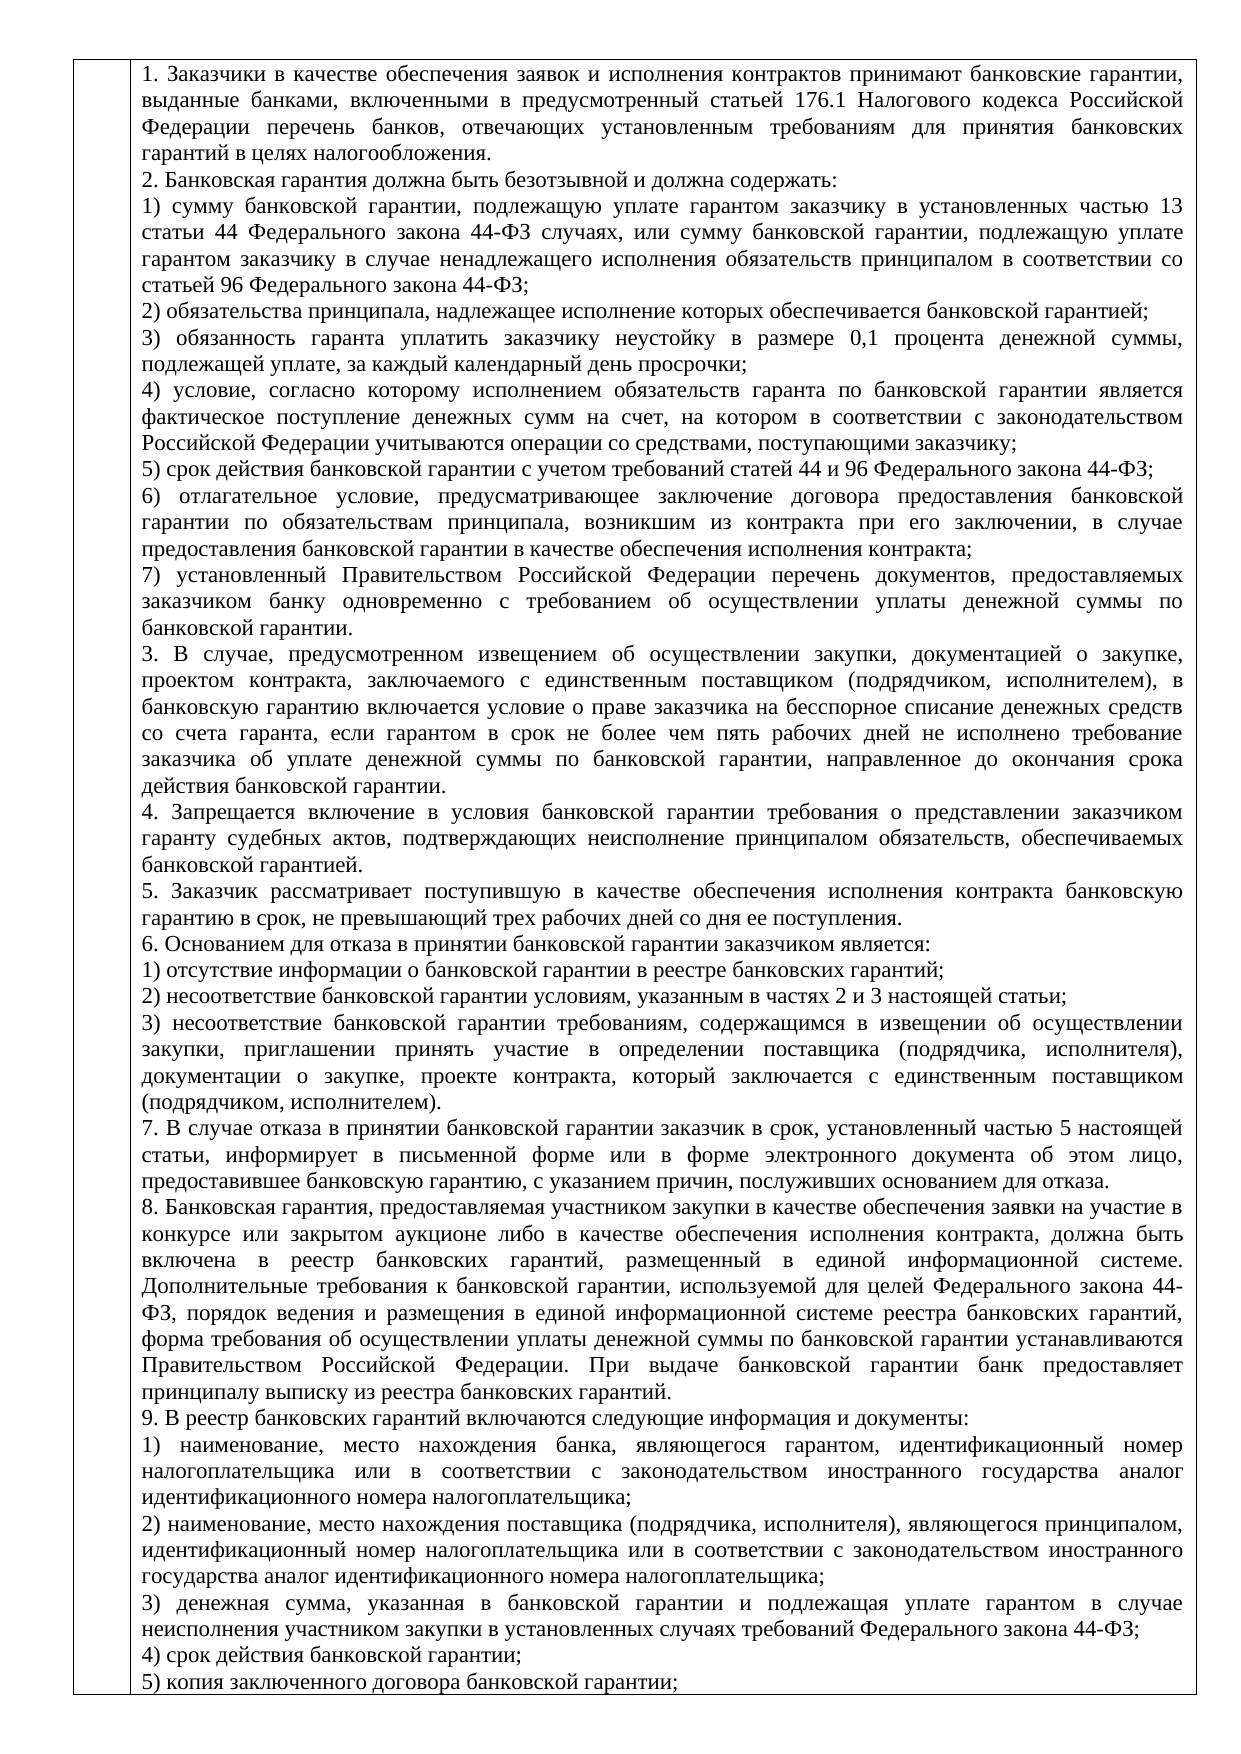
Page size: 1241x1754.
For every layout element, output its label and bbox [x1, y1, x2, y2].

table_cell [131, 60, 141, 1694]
table_cell [74, 60, 130, 1694]
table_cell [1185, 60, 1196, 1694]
